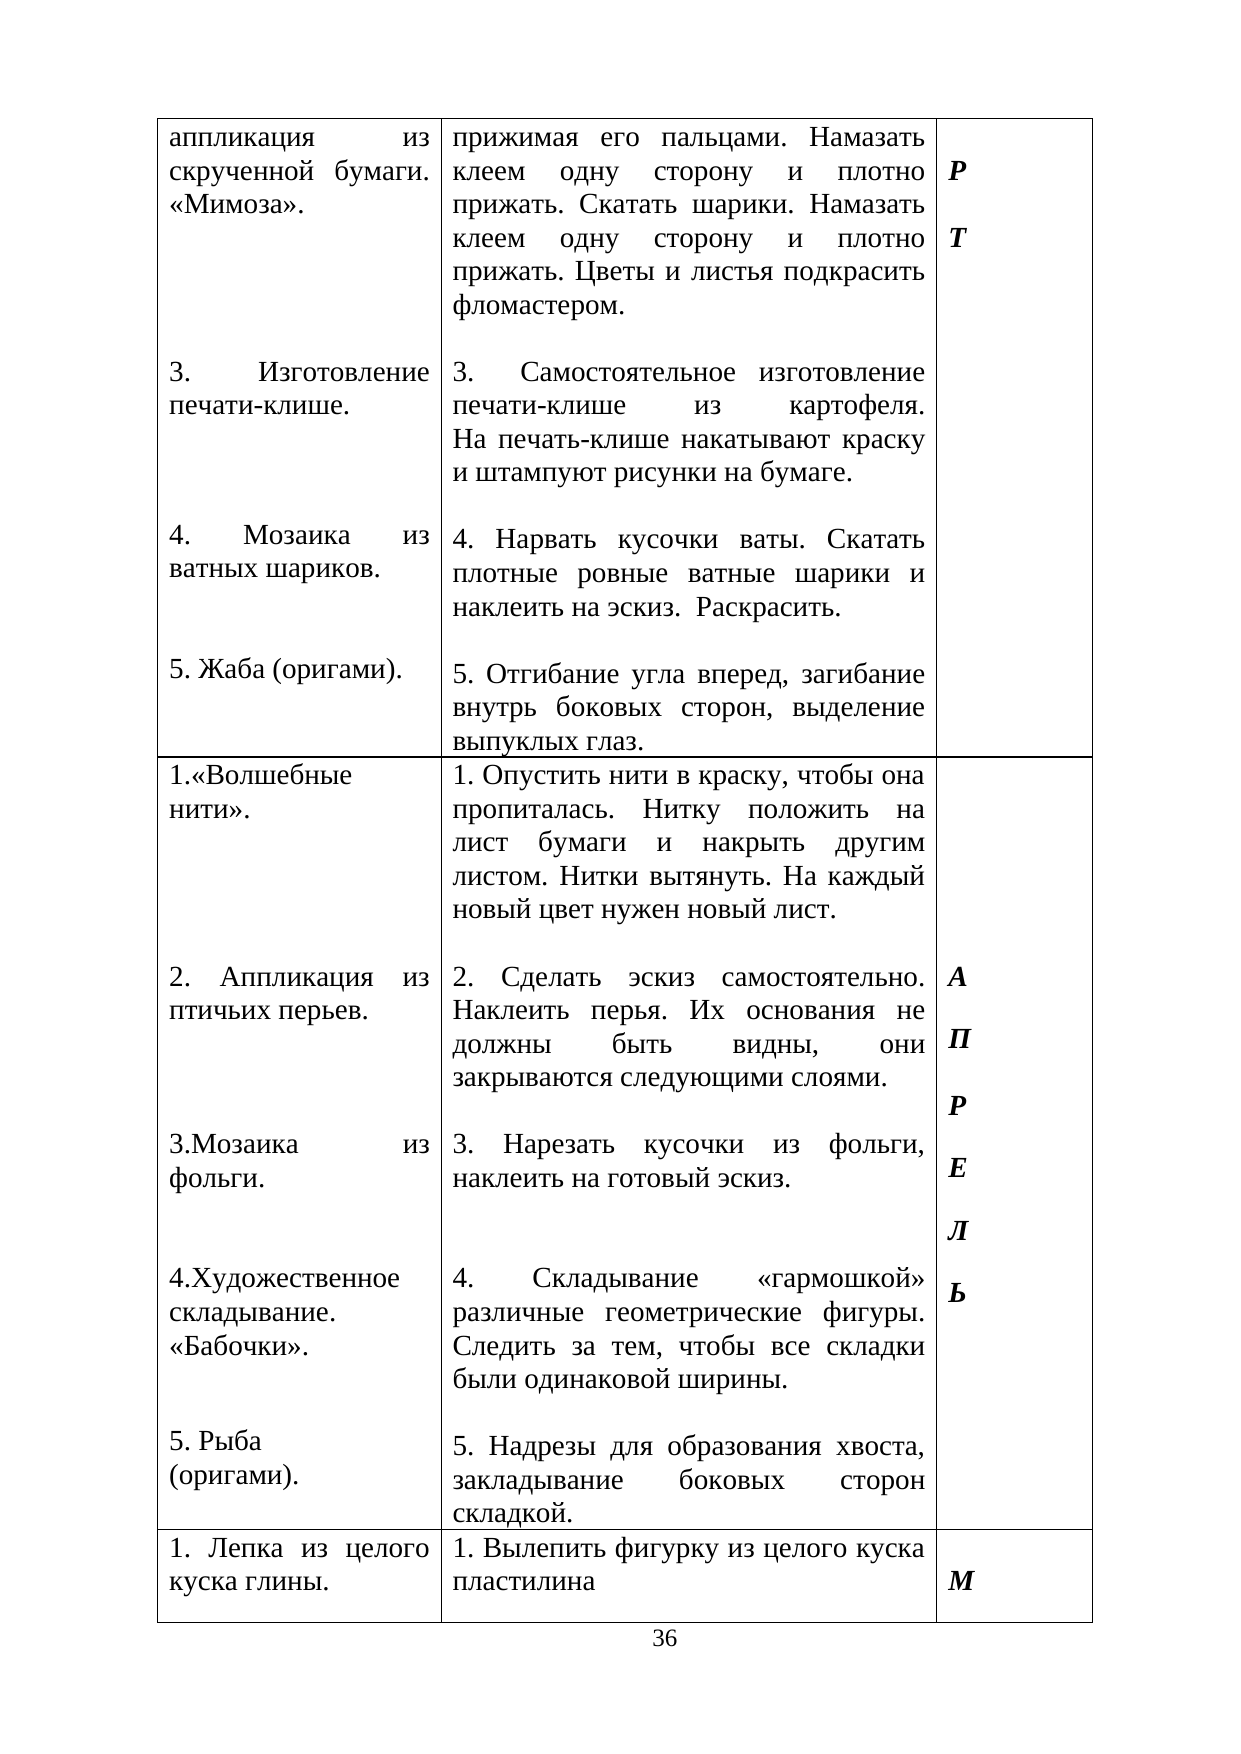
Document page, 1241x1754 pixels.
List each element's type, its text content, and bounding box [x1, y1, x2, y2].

table_cell 1. Опустить нити в краску, чтобы она пропиталась. Нитку положить на лист бумаги и накрыть другим листом. Нитки вытянуть. На каждый новый цвет нужен новый лист. 2. Сделать эскиз самостоятельно. Наклеить перья. Их основания не должны быть видны, они закрываются следующими слоями. 3. Нарезать кусочки из фольги, наклеить на готовый эскиз. 4. Складывание «гармошкой» различные геометрические фигуры. Следить за тем, чтобы все складки были одинаковой ширины. 5. Надрезы для образования хвоста, закладывание боковых сторон складкой. [442, 758, 936, 1529]
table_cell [158, 1530, 441, 1622]
table_cell А П Р Е Л Ь [937, 758, 1092, 1529]
table_cell М А Й [937, 1530, 1092, 1622]
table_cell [158, 119, 441, 756]
table_cell 1.«Волшебные нити». 2. Аппликация из птичьих перьев. 3.Мозаика из фольги. 4.Художественное складывание. «Бабочки». 5. Рыба (оригами). [158, 758, 441, 1529]
table_cell М А Р Т [937, 119, 1092, 756]
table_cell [442, 1530, 936, 1622]
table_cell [442, 119, 936, 756]
